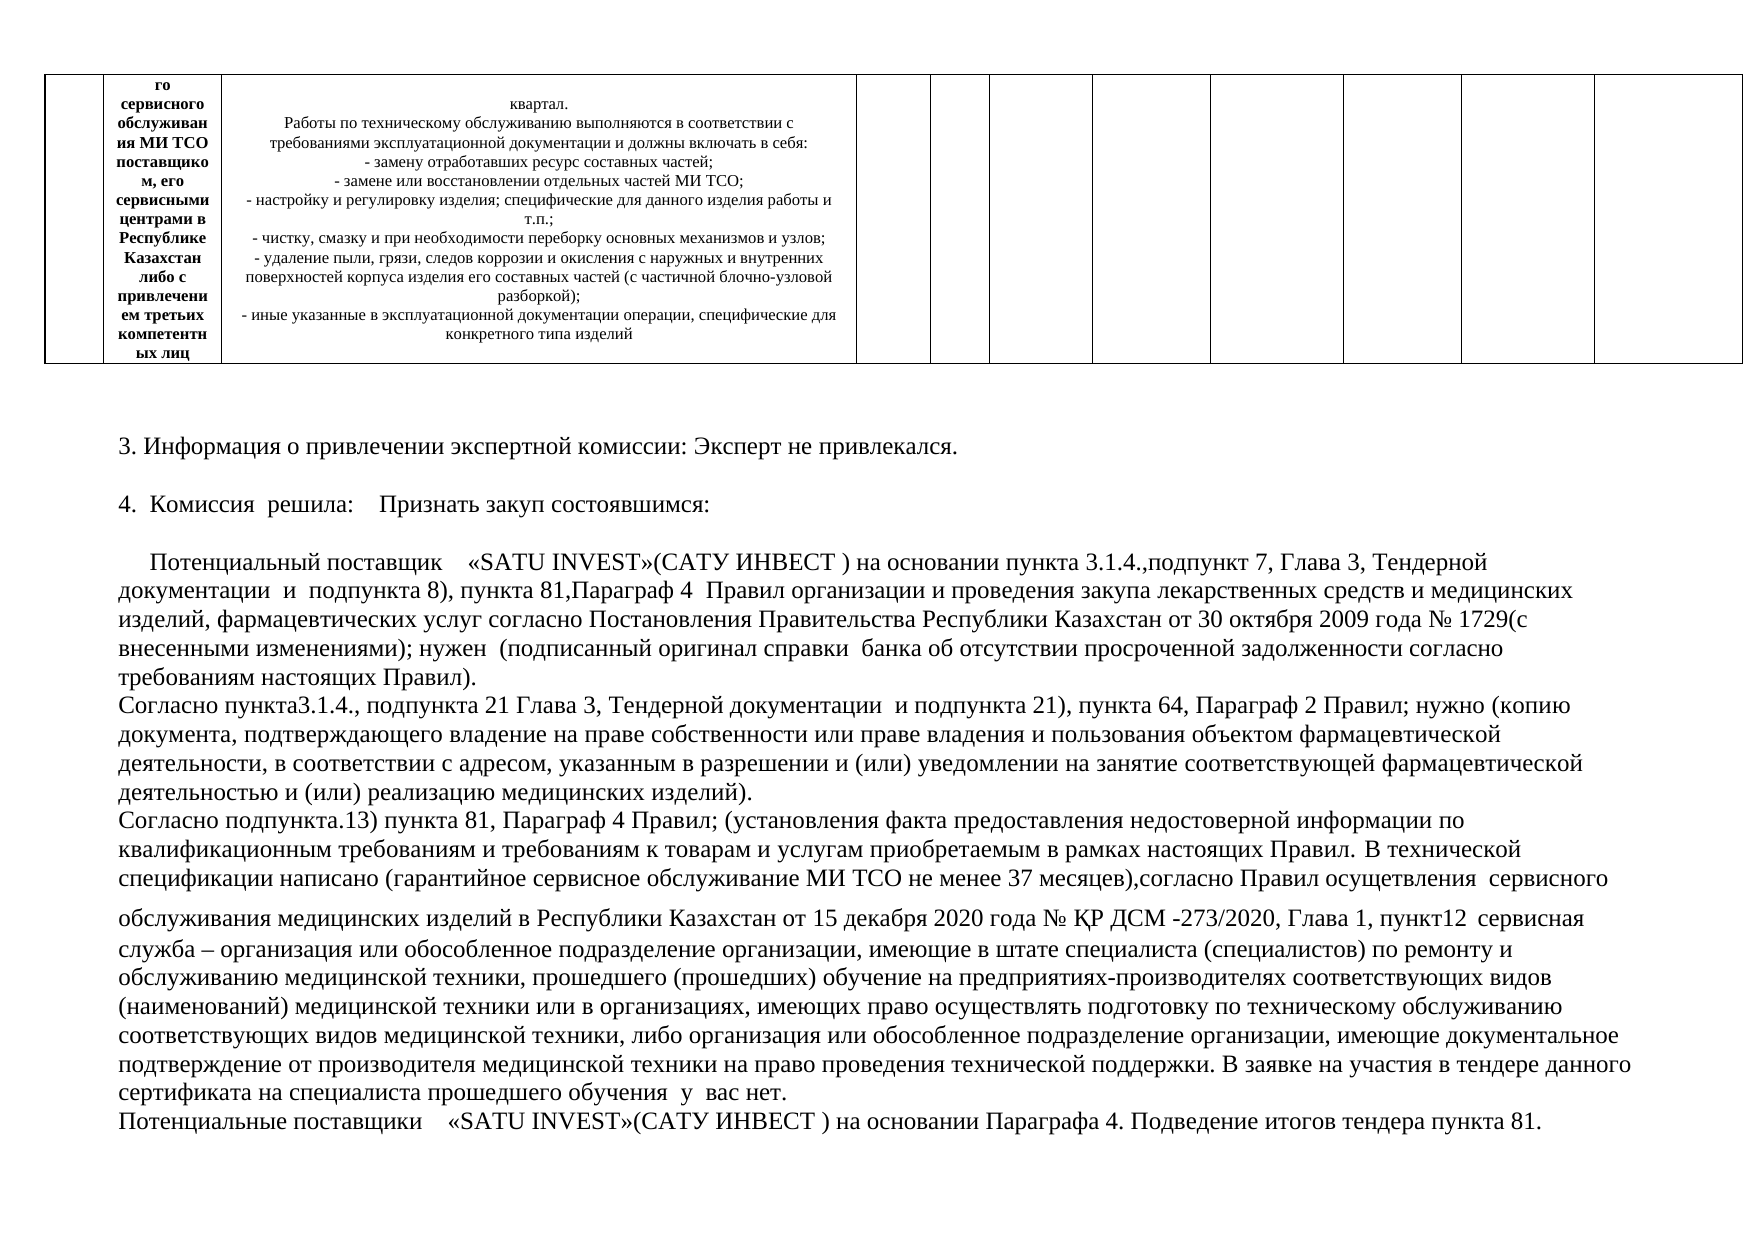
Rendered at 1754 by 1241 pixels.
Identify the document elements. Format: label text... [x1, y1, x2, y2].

table_cell [1462, 75, 1594, 362]
table_cell [1211, 75, 1343, 362]
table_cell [104, 75, 221, 362]
table_cell [931, 75, 989, 362]
table_cell [990, 75, 1092, 362]
text 3. Информация о привлечении экспертной комиссии: Эксперт не привлекался. [118, 431, 1636, 460]
table_cell 7 [46, 75, 103, 362]
table_cell [1093, 75, 1210, 362]
text 4. Комиссия решила: Признать закуп состоявшимся: [118, 489, 1636, 518]
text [118, 547, 1636, 1135]
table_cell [222, 75, 856, 362]
table_cell [1595, 75, 1742, 362]
table_cell [857, 75, 930, 362]
table_cell [1344, 75, 1461, 362]
